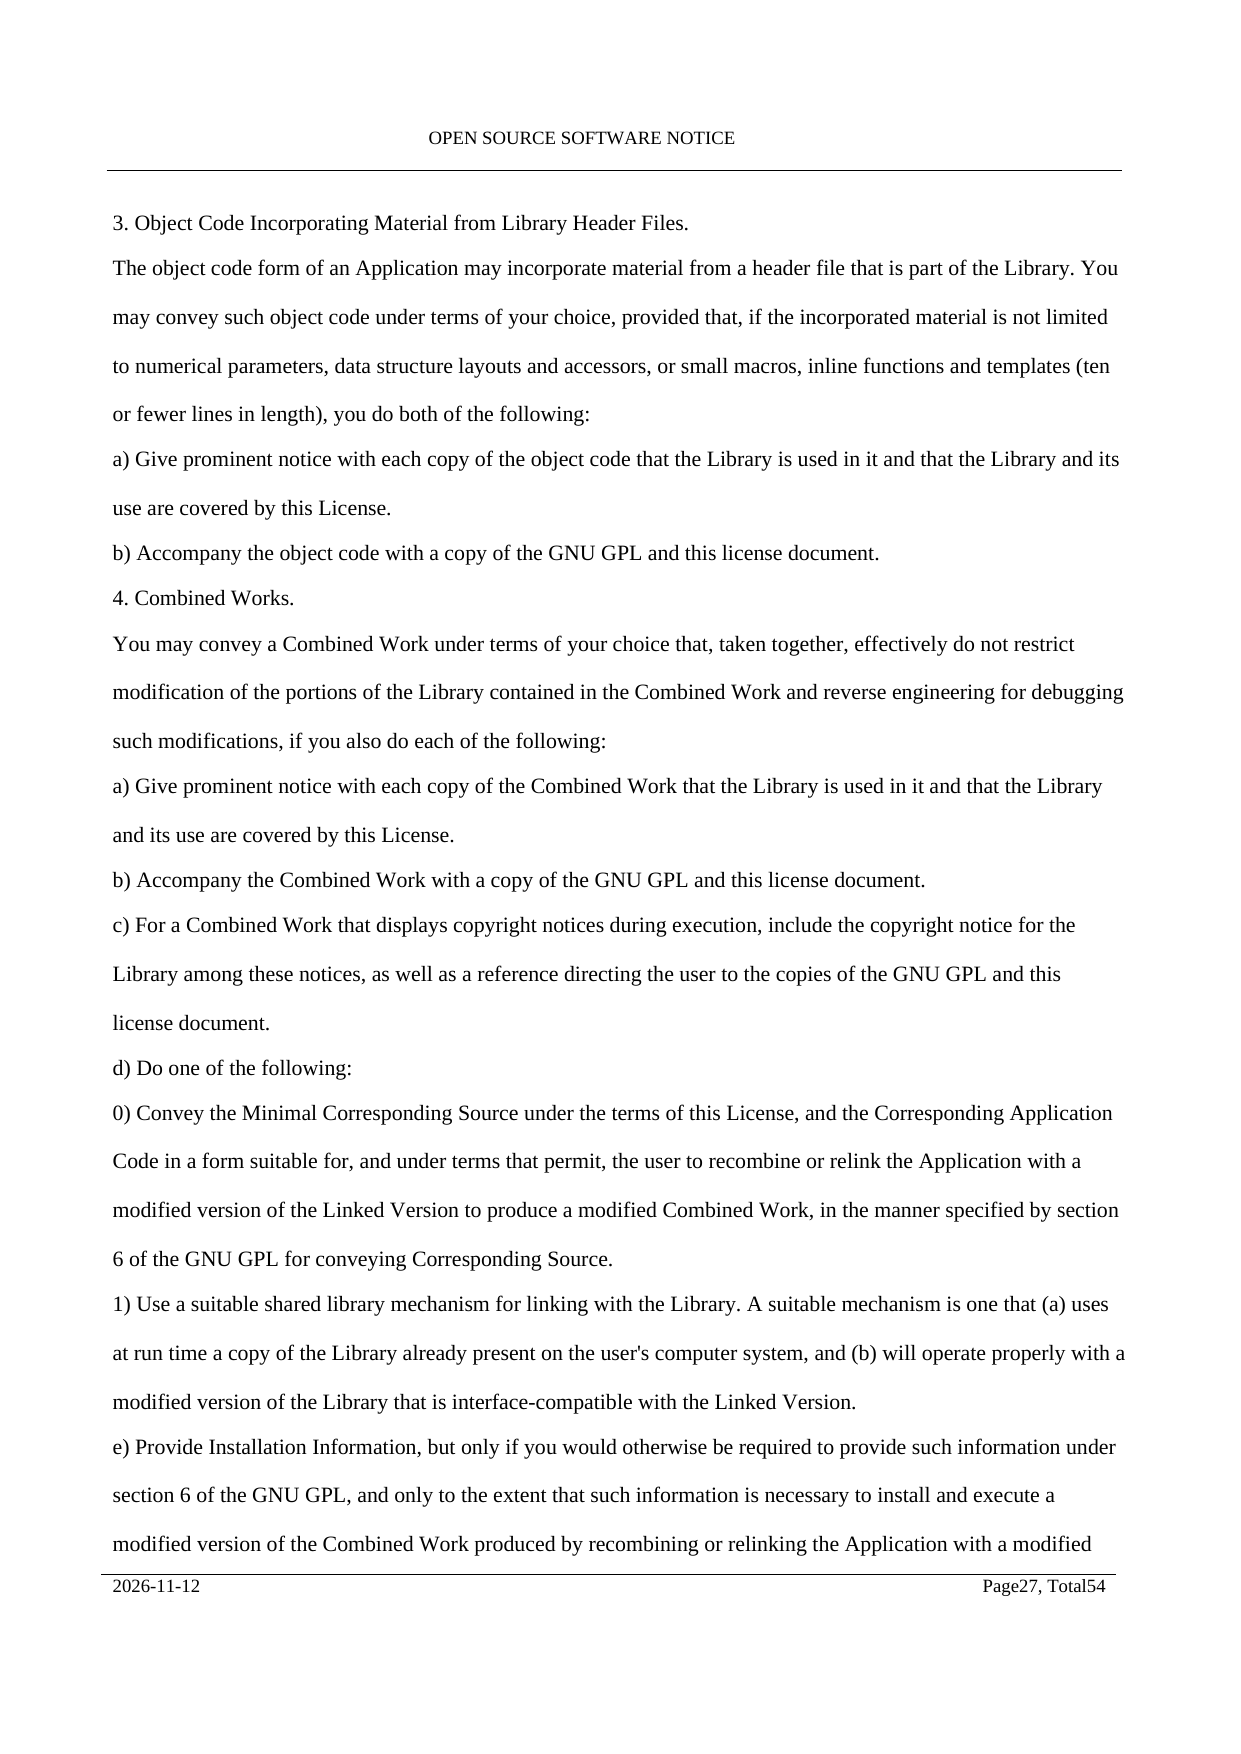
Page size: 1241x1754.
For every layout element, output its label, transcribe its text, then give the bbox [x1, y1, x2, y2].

text 0) Convey the Minimal Corresponding Source under the terms of this License, and the Corresponding Application Code in a form suitable for, and under terms that permit, the user to recombine or relink the Application with a modified version of the Linked Version to produce a modified Combined Work, in the manner specified by section 6 of the GNU GPL for conveying Corresponding Source. [112, 1096, 1128, 1275]
text a) Give prominent notice with each copy of the Combined Work that the Library is used in it and that the Library and its use are covered by this License. [112, 769, 1128, 851]
text The object code form of an Application may incorporate material from a header file that is part of the Library. You may convey such object code under terms of your choice, provided that, if the incorporated material is not limited to numerical parameters, data structure layouts and accessors, or small macros, inline functions and templates (ten or fewer lines in length), you do both of the following: [112, 251, 1128, 430]
text 4. Combined Works. [112, 582, 1128, 614]
text b) Accompany the Combined Work with a copy of the GNU GPL and this license document. [112, 863, 1128, 896]
text c) For a Combined Work that displays copyright notices during execution, include the copyright notice for the Library among these notices, as well as a reference directing the user to the copies of the GNU GPL and this license document. [112, 908, 1128, 1038]
text d) Do one of the following: [112, 1051, 1128, 1083]
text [112, 1430, 1128, 1560]
text You may convey a Combined Work under terms of your choice that, taken together, effectively do not restrict modification of the portions of the Library contained in the Combined Work and reverse engineering for debugging such modifications, if you also do each of the following: [112, 627, 1128, 757]
text 3. Object Code Incorporating Material from Library Header Files. [112, 206, 1128, 239]
text b) Accompany the object code with a copy of the GNU GPL and this license document. [112, 537, 1128, 569]
text a) Give prominent notice with each copy of the object code that the Library is used in it and that the Library and its use are covered by this License. [112, 443, 1128, 524]
text 1) Use a suitable shared library mechanism for linking with the Library. A suitable mechanism is one that (a) uses at run time a copy of the Library already present on the user's computer system, and (b) will operate properly with a modified version of the Library that is interface-compatible with the Linked Version. [112, 1287, 1128, 1417]
